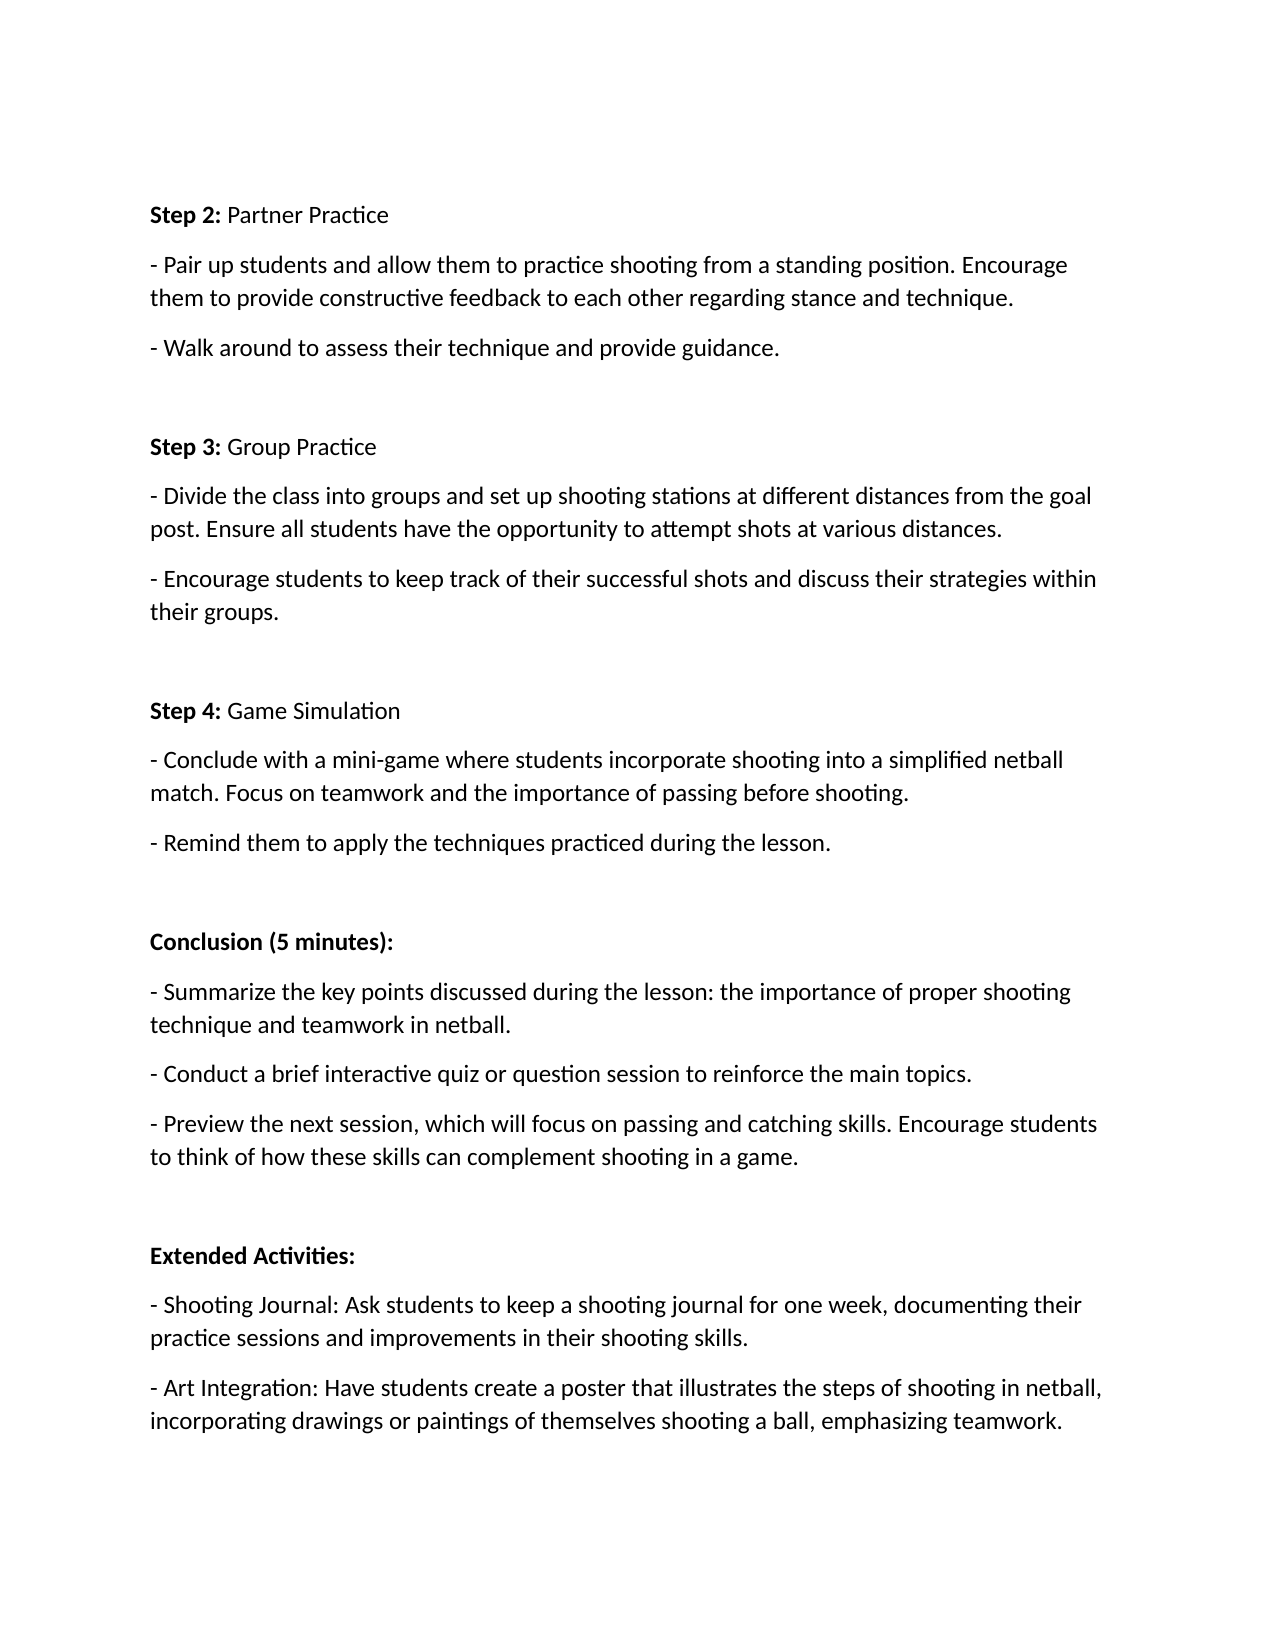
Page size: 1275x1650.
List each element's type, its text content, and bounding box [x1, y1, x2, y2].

text - Pair up students and allow them to practice shooting from a standing position. Encourage them to provide constructive feedback to each other regarding stance and technique. [150, 249, 1125, 313]
text - Preview the next session, which will focus on passing and catching skills. Encourage students to think of how these skills can complement shooting in a game. [150, 1108, 1125, 1171]
text Conclusion (5 minutes): [150, 926, 1125, 957]
text - Conduct a brief interactive quiz or question session to reinforce the main topics. [150, 1058, 1125, 1089]
text - Encourage students to keep track of their successful shots and discuss their strategies within their groups. [150, 563, 1125, 626]
text Step 3: Group Practice [150, 431, 1125, 461]
text - Summarize the key points discussed during the lesson: the importance of proper shooting technique and teamwork in netball. [150, 976, 1125, 1039]
text - Divide the class into groups and set up shooting stations at different distances from the goal post. Ensure all students have the opportunity to attempt shots at various distances. [150, 480, 1125, 544]
text - Walk around to assess their technique and provide guidance. [150, 332, 1125, 362]
text - Art Integration: Have students create a poster that illustrates the steps of shooting in netball, incorporating drawings or paintings of themselves shooting a ball, emphasizing teamwork. [150, 1372, 1125, 1436]
text Extended Activities: [150, 1240, 1125, 1271]
text - Shooting Journal: Ask students to keep a shooting journal for one week, documenting their practice sessions and improvements in their shooting skills. [150, 1289, 1125, 1353]
text Step 4: Game Simulation [150, 695, 1125, 726]
text Step 2: Partner Practice [150, 199, 1125, 230]
text - Remind them to apply the techniques practiced during the lesson. [150, 827, 1125, 858]
text - Conclude with a mini-game where students incorporate shooting into a simplified netball match. Focus on teamwork and the importance of passing before shooting. [150, 744, 1125, 808]
